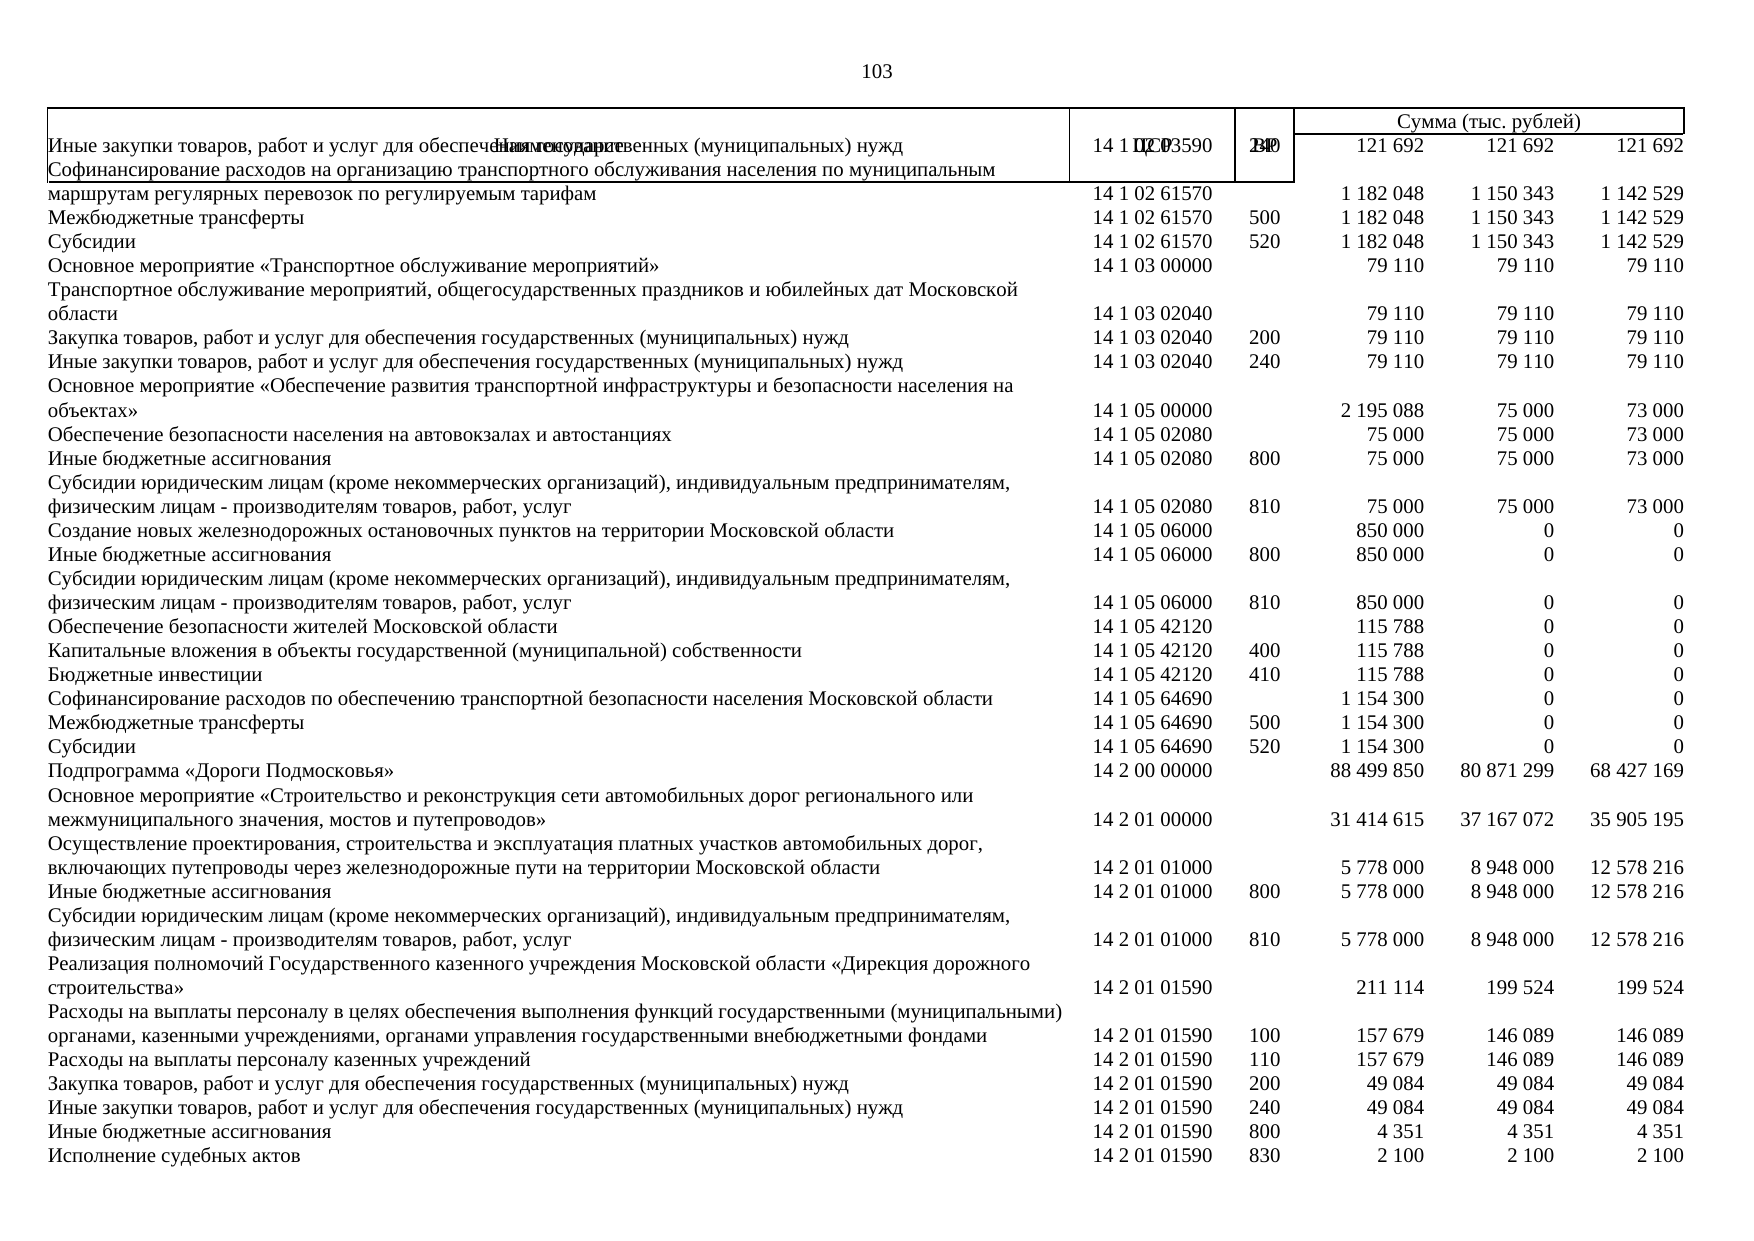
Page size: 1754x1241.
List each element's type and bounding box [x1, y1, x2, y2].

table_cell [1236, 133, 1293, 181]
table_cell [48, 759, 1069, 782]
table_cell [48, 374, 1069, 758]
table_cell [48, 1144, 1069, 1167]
table_header [1070, 109, 1234, 133]
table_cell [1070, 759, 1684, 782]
table_header [1236, 109, 1293, 133]
table_header [1295, 109, 1683, 133]
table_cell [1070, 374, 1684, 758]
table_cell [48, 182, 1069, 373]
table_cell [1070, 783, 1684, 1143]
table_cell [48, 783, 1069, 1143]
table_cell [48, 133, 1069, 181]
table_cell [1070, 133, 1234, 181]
table_header [48, 109, 1069, 133]
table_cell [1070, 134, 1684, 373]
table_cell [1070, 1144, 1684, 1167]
